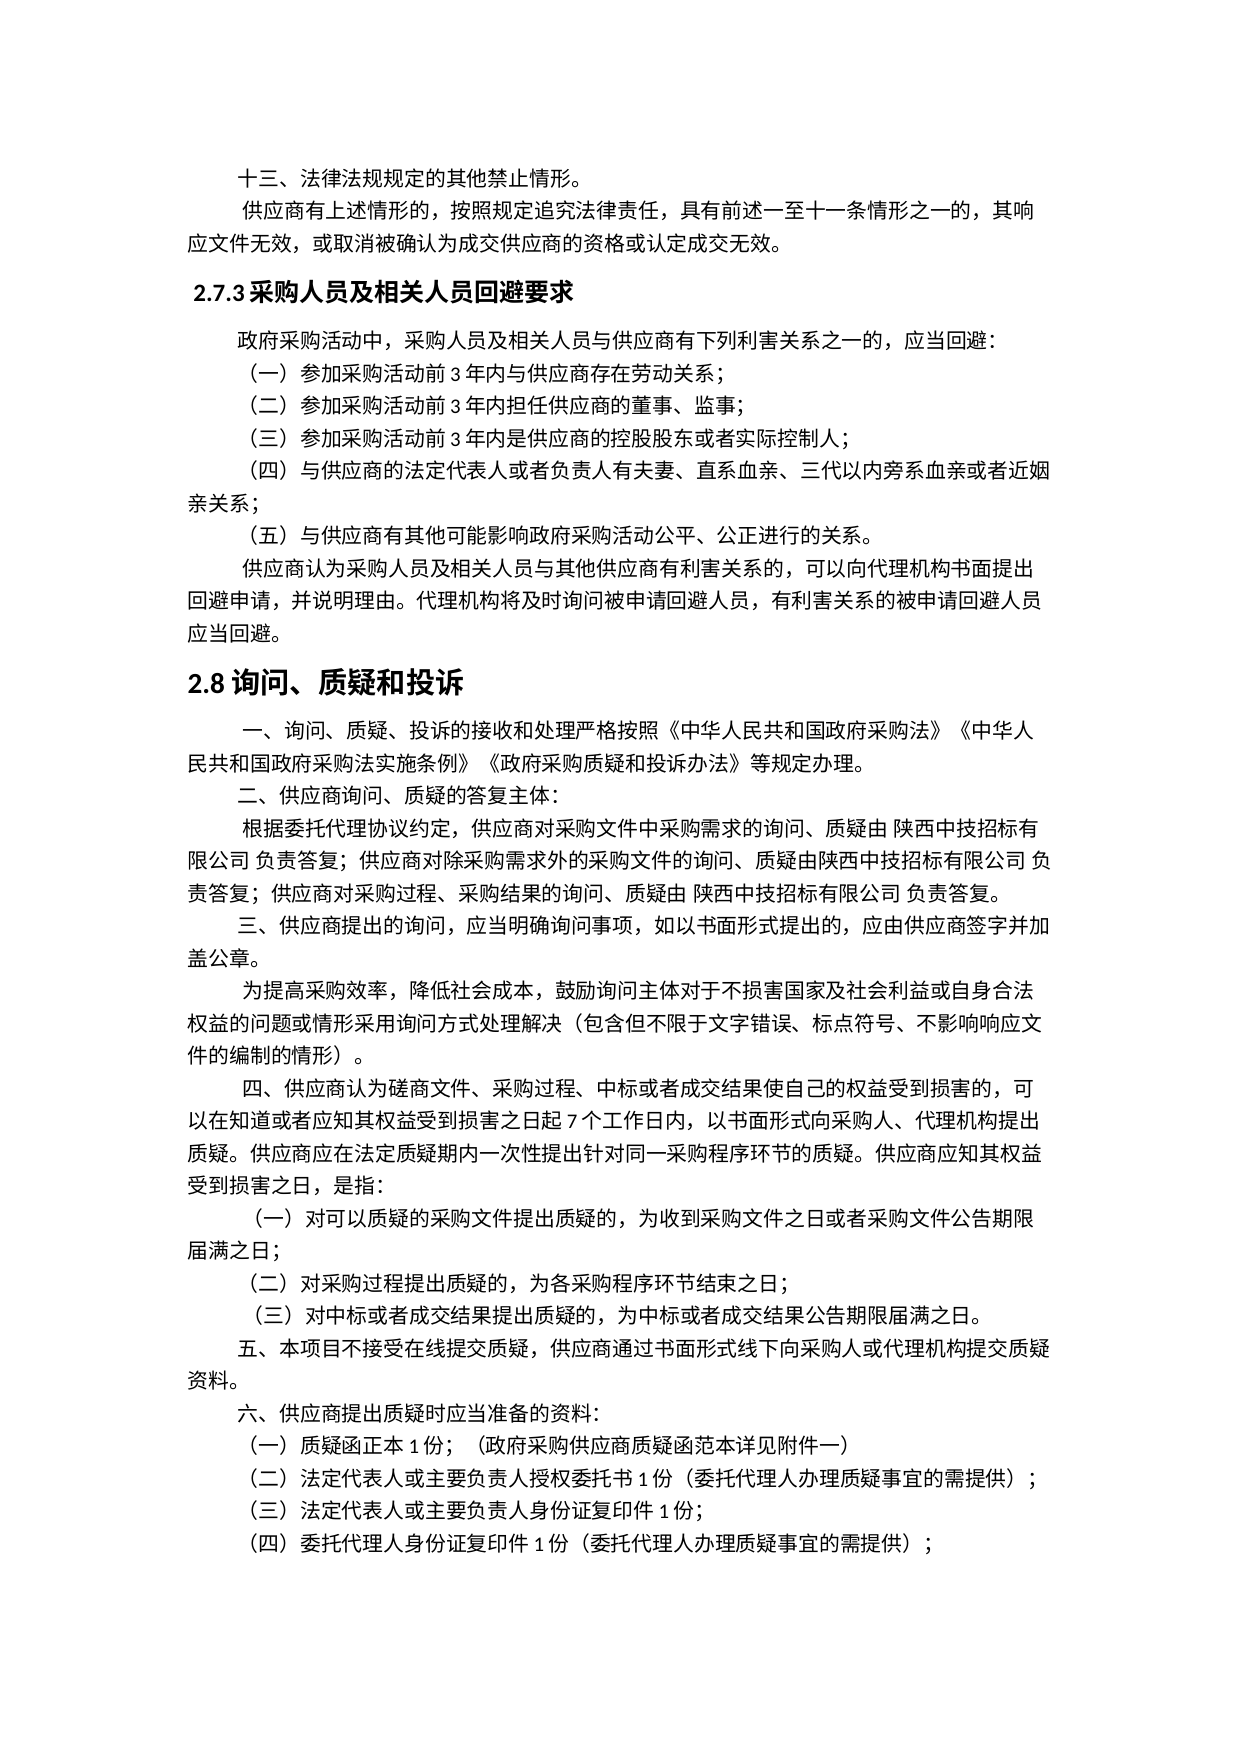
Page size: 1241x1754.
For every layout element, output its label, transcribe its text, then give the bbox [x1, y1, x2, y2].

text （四）委托代理人身份证复印件1份（委托代理人办理质疑事宜的需提供）； [187, 1527, 1053, 1559]
text 政府采购活动中，采购人员及相关人员与供应商有下列利害关系之一的，应当回避： [187, 324, 1053, 357]
text （四）与供应商的法定代表人或者负责人有夫妻、直系血亲、三代以内旁系血亲或者近姻亲关系； [187, 454, 1053, 519]
text 三、供应商提出的询问，应当明确询问事项，如以书面形式提出的，应由供应商签字并加盖公章。 [187, 909, 1053, 974]
text 一、询问、质疑、投诉的接收和处理严格按照《中华人民共和国政府采购法》《中华人民共和国政府采购法实施条例》《政府采购质疑和投诉办法》等规定办理。 [187, 714, 1053, 779]
text 2.8询问、质疑和投诉 [187, 649, 1053, 714]
text （二）参加采购活动前3年内担任供应商的董事、监事； [187, 389, 1053, 422]
text 供应商认为采购人员及相关人员与其他供应商有利害关系的，可以向代理机构书面提出回避申请，并说明理由。代理机构将及时询问被申请回避人员，有利害关系的被申请回避人员应当回避。 [187, 552, 1053, 649]
text 六、供应商提出质疑时应当准备的资料： [187, 1397, 1053, 1429]
text （三）对中标或者成交结果提出质疑的，为中标或者成交结果公告期限届满之日。 [187, 1299, 1053, 1332]
text （三）参加采购活动前3年内是供应商的控股股东或者实际控制人； [187, 422, 1053, 454]
text 2.7.3采购人员及相关人员回避要求 [187, 259, 1053, 324]
text 十三、法律法规规定的其他禁止情形。 [187, 162, 1053, 194]
text 四、供应商认为磋商文件、采购过程、中标或者成交结果使自己的权益受到损害的，可以在知道或者应知其权益受到损害之日起7个工作日内，以书面形式向采购人、代理机构提出质疑。供应商应在法定质疑期内一次性提出针对同一采购程序环节的质疑。供应商应知其权益受到损害之日，是指： [187, 1072, 1053, 1202]
text （五）与供应商有其他可能影响政府采购活动公平、公正进行的关系。 [187, 519, 1053, 552]
text （一）参加采购活动前3年内与供应商存在劳动关系； [187, 357, 1053, 389]
text （二）法定代表人或主要负责人授权委托书1份（委托代理人办理质疑事宜的需提供）； [187, 1462, 1053, 1494]
text （一）对可以质疑的采购文件提出质疑的，为收到采购文件之日或者采购文件公告期限届满之日； [187, 1202, 1053, 1267]
text （一）质疑函正本1份；（政府采购供应商质疑函范本详见附件一） [187, 1429, 1053, 1462]
text 为提高采购效率，降低社会成本，鼓励询问主体对于不损害国家及社会利益或自身合法权益的问题或情形采用询问方式处理解决（包含但不限于文字错误、标点符号、不影响响应文件的编制的情形）。 [187, 974, 1053, 1072]
text （三）法定代表人或主要负责人身份证复印件1份； [187, 1494, 1053, 1527]
text 供应商有上述情形的，按照规定追究法律责任，具有前述一至十一条情形之一的，其响应文件无效，或取消被确认为成交供应商的资格或认定成交无效。 [187, 194, 1053, 259]
text 五、本项目不接受在线提交质疑，供应商通过书面形式线下向采购人或代理机构提交质疑资料。 [187, 1332, 1053, 1397]
text 根据委托代理协议约定，供应商对采购文件中采购需求的询问、质疑由 陕西中技招标有限公司 负责答复；供应商对除采购需求外的采购文件的询问、质疑由陕西中技招标有限公司 负责答复；供应商对采购过程、采购结果的询问、质疑由 陕西中技招标有限公司 负责答复。 [187, 812, 1053, 909]
text 二、供应商询问、质疑的答复主体： [187, 779, 1053, 812]
text （二）对采购过程提出质疑的，为各采购程序环节结束之日； [187, 1267, 1053, 1299]
